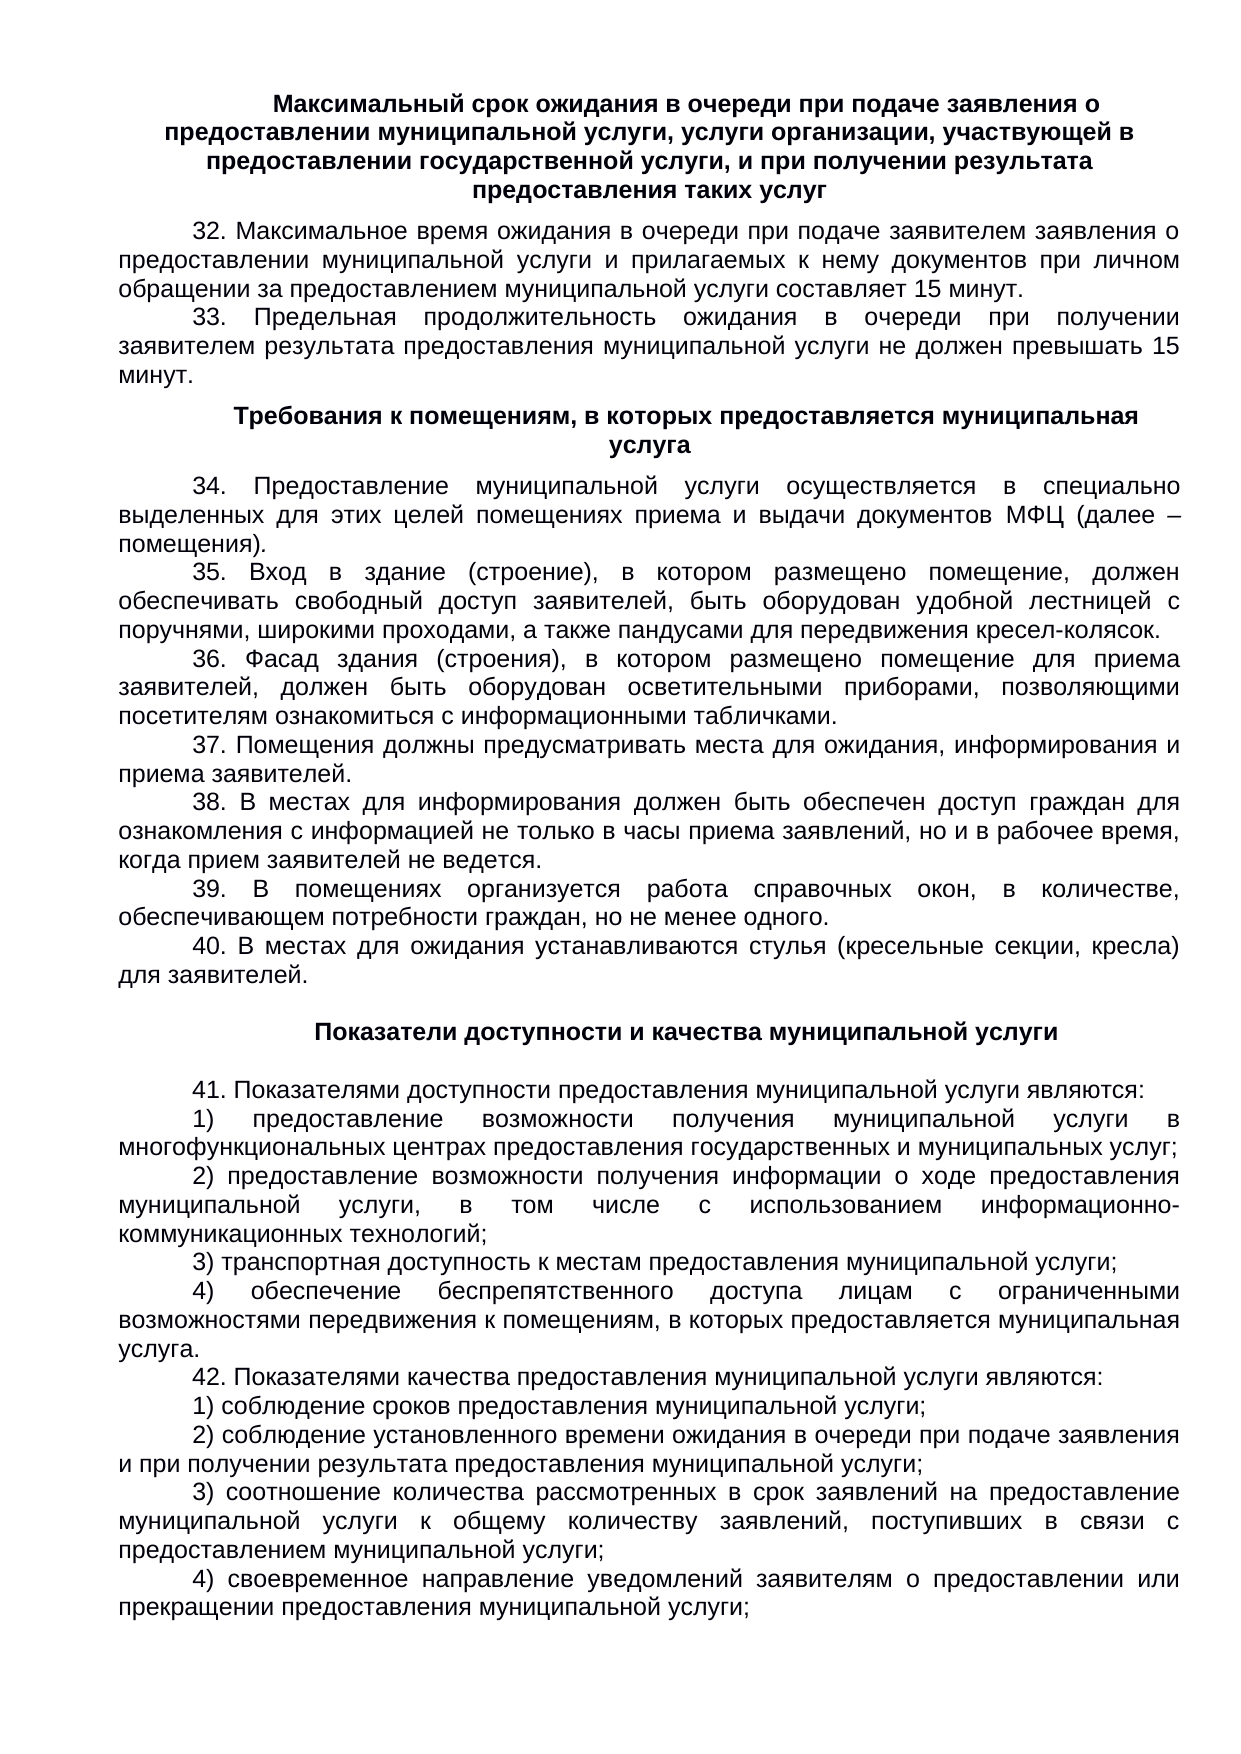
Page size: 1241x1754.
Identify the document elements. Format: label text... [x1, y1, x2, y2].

text 41. Показателями доступности предоставления муниципальной услуги являются: [118, 1075, 1181, 1104]
text 35. Вход в здание (строение), в котором размещено помещение, должен обеспечивать свободный доступ заявителей, быть оборудован удобной лестницей с поручнями, широкими проходами, а также пандусами для передвижения кресел-колясок. [118, 557, 1181, 644]
text 42. Показателями качества предоставления муниципальной услуги являются: [118, 1362, 1181, 1391]
text 3) соотношение количества рассмотренных в срок заявлений на предоставление муниципальной услуги к общему количеству заявлений, поступивших в связи с предоставлением муниципальной услуги; [118, 1477, 1181, 1564]
text Показатели доступности и качества муниципальной услуги [118, 1017, 1181, 1046]
text 1) предоставление возможности получения муниципальной услуги в многофункциональных центрах предоставления государственных и муниципальных услуг; [118, 1104, 1181, 1161]
text 38. В местах для информирования должен быть обеспечен доступ граждан для ознакомления с информацией не только в часы приема заявлений, но и в рабочее время, когда прием заявителей не ведется. [118, 787, 1181, 874]
text 36. Фасад здания (строения), в котором размещено помещение для приема заявителей, должен быть оборудован осветительными приборами, позволяющими посетителям ознакомиться с информационными табличками. [118, 644, 1181, 730]
text 3) транспортная доступность к местам предоставления муниципальной услуги; [118, 1247, 1181, 1276]
text 40. В местах для ожидания устанавливаются стулья (кресельные секции, кресла) для заявителей. [118, 931, 1181, 989]
text 4) своевременное направление уведомлений заявителям о предоставлении или прекращении предоставления муниципальной услуги; [118, 1564, 1181, 1621]
text 32. Максимальное время ожидания в очереди при подаче заявителем заявления о предоставлении муниципальной услуги и прилагаемых к нему документов при личном обращении за предоставлением муниципальной услуги составляет 15 минут. [118, 216, 1181, 302]
text Требования к помещениям, в которых предоставляется муниципальная услуга [118, 401, 1181, 459]
text 2) соблюдение установленного времени ожидания в очереди при подаче заявления и при получении результата предоставления муниципальной услуги; [118, 1420, 1181, 1477]
text 2) предоставление возможности получения информации о ходе предоставления муниципальной услуги, в том числе с использованием информационно-коммуникационных технологий; [118, 1161, 1181, 1247]
text 34. Предоставление муниципальной услуги осуществляется в специально выделенных для этих целей помещениях приема и выдачи документов МФЦ (далее – помещения). [118, 471, 1181, 557]
text 1) соблюдение сроков предоставления муниципальной услуги; [118, 1391, 1181, 1420]
text 4) обеспечение беспрепятственного доступа лицам с ограниченными возможностями передвижения к помещениям, в которых предоставляется муниципальная услуга. [118, 1276, 1181, 1362]
text 33. Предельная продолжительность ожидания в очереди при получении заявителем результата предоставления муниципальной услуги не должен превышать 15 минут. [118, 302, 1181, 389]
text 39. В помещениях организуется работа справочных окон, в количестве, обеспечивающем потребности граждан, но не менее одного. [118, 874, 1181, 931]
text 37. Помещения должны предусматривать места для ожидания, информирования и приема заявителей. [118, 730, 1181, 787]
text Максимальный срок ожидания в очереди при подаче заявления о предоставлении муниципальной услуги, услуги организации, участвующей в предоставлении государственной услуги, и при получении результата предоставления таких услуг [118, 89, 1181, 204]
